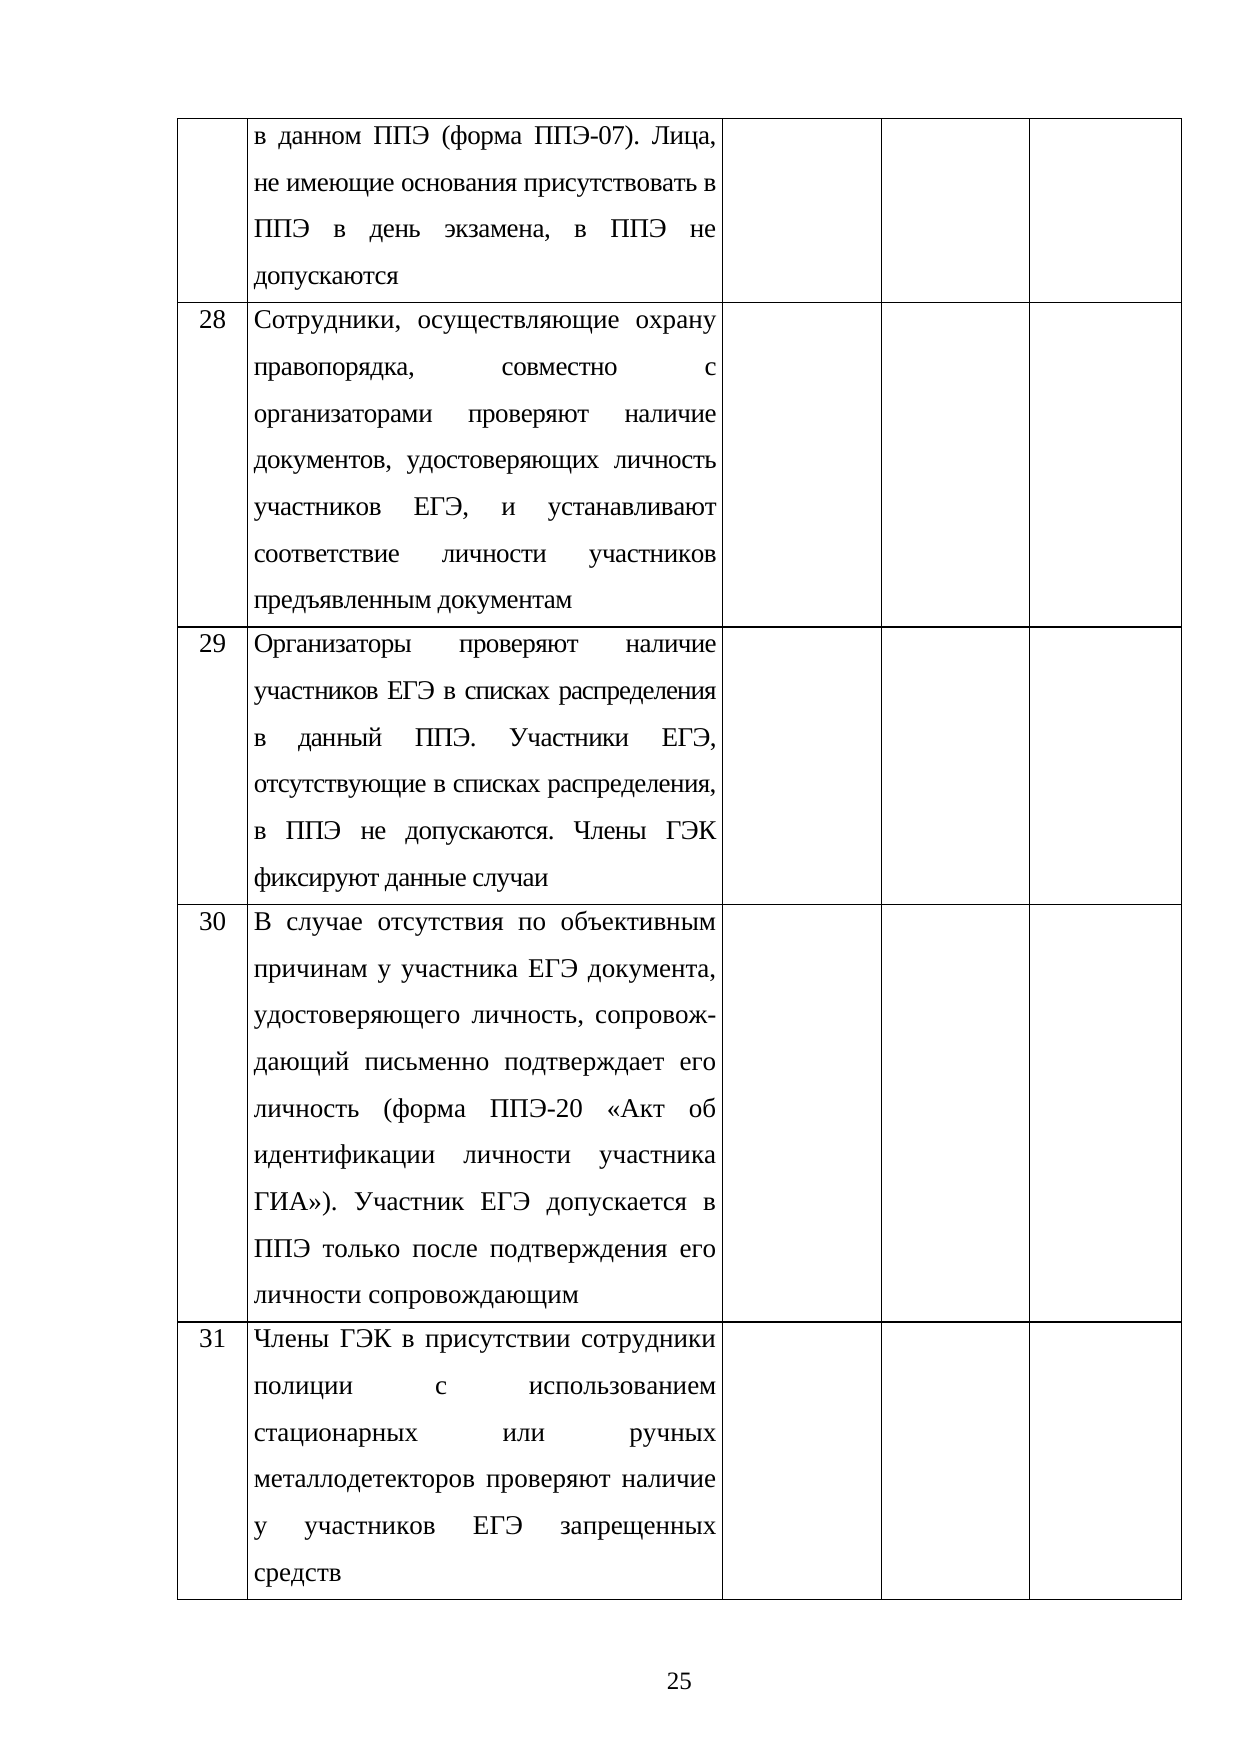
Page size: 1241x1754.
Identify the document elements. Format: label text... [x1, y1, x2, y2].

table_cell 27 [178, 119, 247, 302]
table_cell 28 [178, 303, 247, 626]
table_cell [1030, 119, 1181, 302]
table_cell [1030, 628, 1181, 904]
table_cell [1030, 1323, 1181, 1599]
table_cell [723, 905, 881, 1321]
table_cell [723, 119, 881, 302]
table_cell В случае отсутствия по объективным причинам у участника ЕГЭ документа, удостоверяющего личность, сопровож-дающий письменно подтверждает его личность (форма ППЭ-20 «Акт об идентификации личности участника ГИА»). Участник ЕГЭ допускается в ППЭ только после подтверждения его личности сопровождающим [248, 905, 722, 1321]
table_cell Члены ГЭК в присутствии сотрудники полиции с использованием стационарных или ручных металлодетекторов проверяют наличие у участников ЕГЭ запрещенных средств [248, 1323, 722, 1599]
table_cell 30 [178, 905, 247, 1321]
table_cell [1030, 303, 1181, 626]
table_cell [1030, 905, 1181, 1321]
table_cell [248, 119, 722, 302]
table_cell [723, 628, 881, 904]
table_cell [882, 303, 1029, 626]
table_cell [882, 1323, 1029, 1599]
table_cell 31 [178, 1323, 247, 1599]
table_cell Организаторы проверяют наличие участников ЕГЭ в списках распределения в данный ППЭ. Участники ЕГЭ, отсутствующие в списках распределения, в ППЭ не допускаются. Члены ГЭК фиксируют данные случаи [248, 628, 722, 904]
table_cell [882, 119, 1029, 302]
table_cell [723, 303, 881, 626]
table_cell 29 [178, 628, 247, 904]
table_cell Сотрудники, осуществляющие охрану правопорядка, совместно с организаторами проверяют наличие документов, удостоверяющих личность участников ЕГЭ, и устанавливают соответствие личности участников предъявленным документам [248, 303, 722, 626]
table_cell [723, 1323, 881, 1599]
table_cell [882, 905, 1029, 1321]
table_cell [882, 628, 1029, 904]
